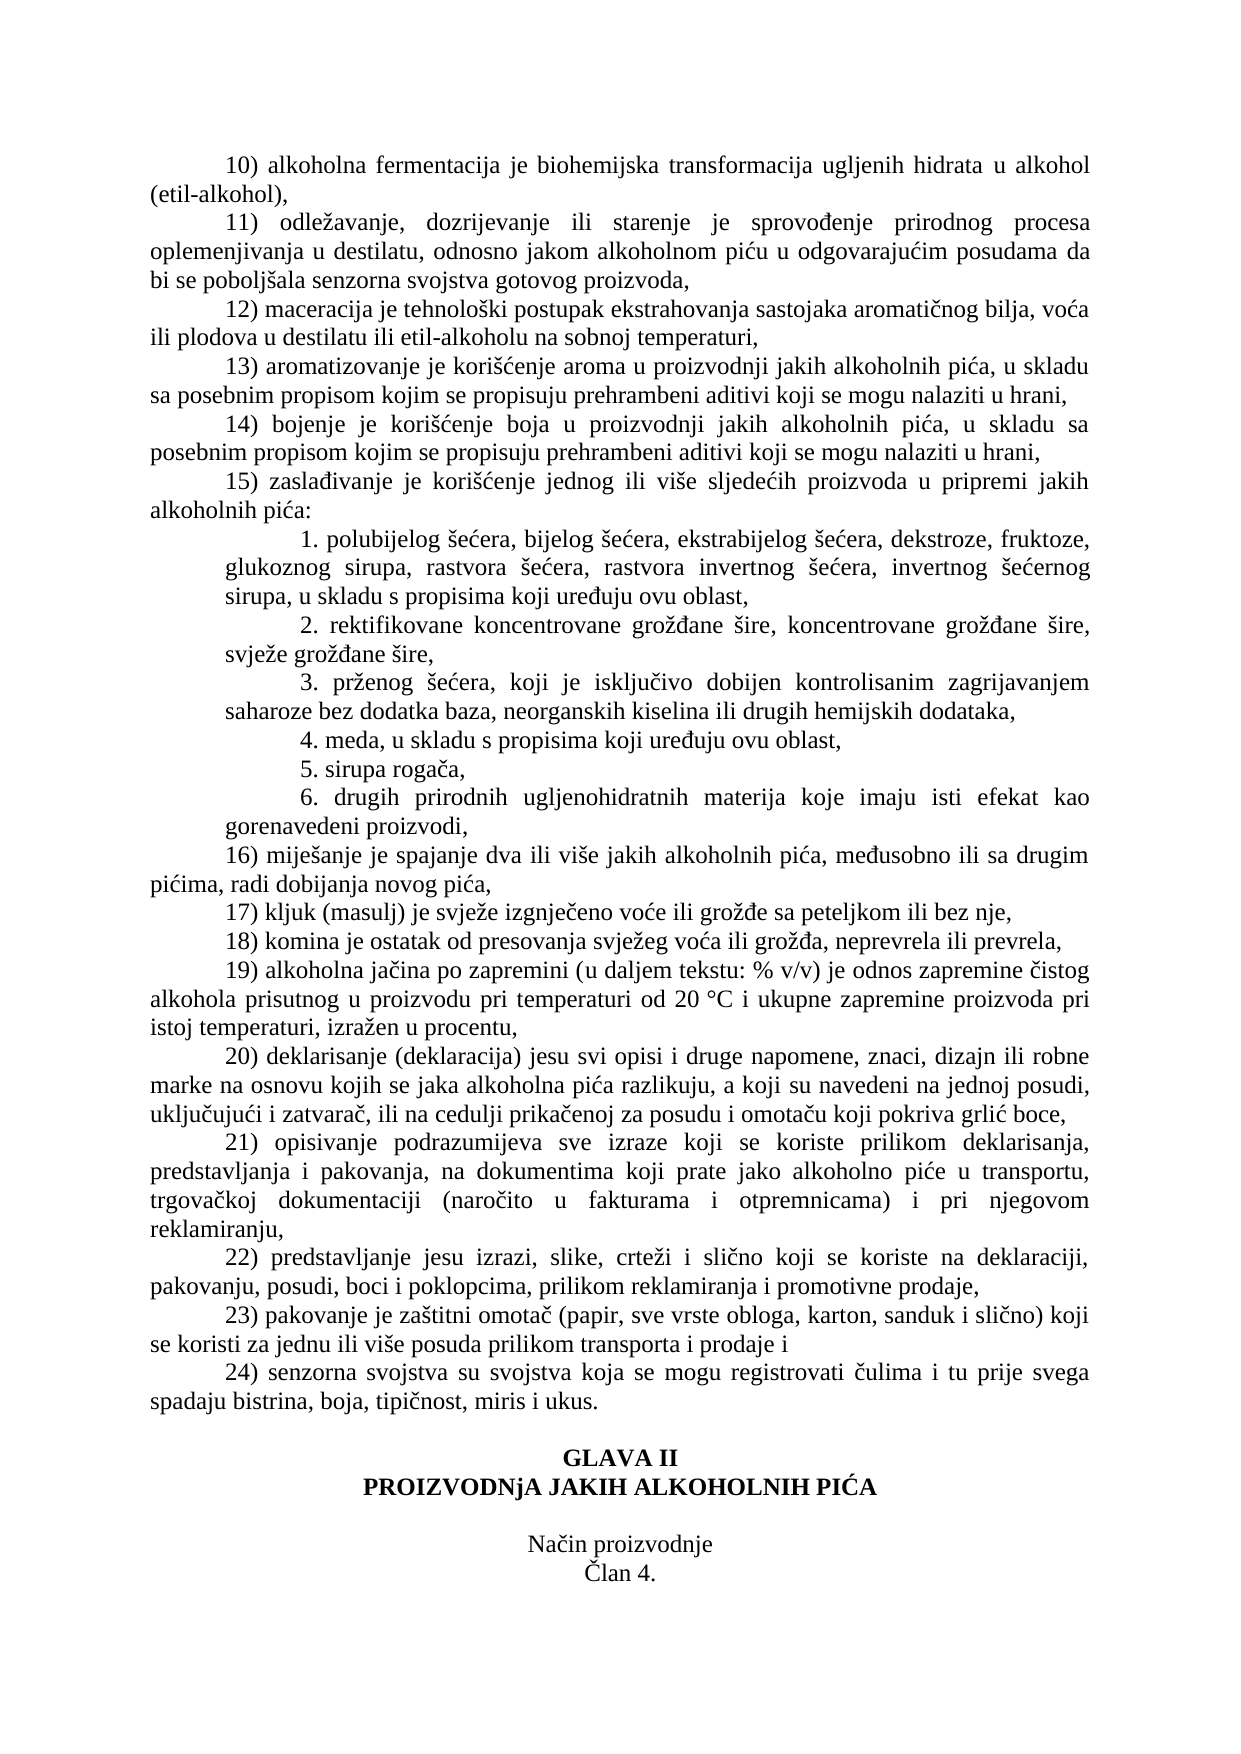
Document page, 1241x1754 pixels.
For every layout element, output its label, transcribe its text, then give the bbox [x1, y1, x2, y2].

text 22) predstavljanje jesu izrazi, slike, crteži i slično koji se koriste na deklaraciji, pakovanju, posudi, boci i poklopcima, prilikom reklamiranja i promotivne prodaje, [150, 1242, 1090, 1300]
text 19) alkoholna jačina po zapremini (u daljem tekstu: % v/v) je odnos zapremine čistog alkohola prisutnog u proizvodu pri temperaturi od 20 °C i ukupne zapremine proizvoda pri istoj temperaturi, izražen u procentu, [150, 955, 1090, 1041]
text 20) deklarisanje (deklaracija) jesu svi opisi i druge napomene, znaci, dizajn ili robne marke na osnovu kojih se jaka alkoholna pića razlikuju, a koji su navedeni na jednoj posudi, uključujući i zatvarač, ili na cedulji prikačenoj za posudu i omotaču koji pokriva grlić boce, [150, 1041, 1090, 1127]
text PROIZVODNjA JAKIH ALKOHOLNIH PIĆA [150, 1472, 1090, 1501]
text 12) maceracija je tehnološki postupak ekstrahovanja sastojaka aromatičnog bilja, voća ili plodova u destilatu ili etil-alkoholu na sobnoj temperaturi, [150, 294, 1090, 351]
text 2. rektifikovane koncentrovane grožđane šire, koncentrovane grožđane šire, svježe grožđane šire, [225, 610, 1090, 667]
text 24) senzorna svojstva su svojstva koja se mogu registrovati čulima i tu prije svega spadaju bistrina, boja, tipičnost, miris i ukus. [150, 1357, 1090, 1415]
text Način proizvodnje [150, 1529, 1090, 1558]
text 10) alkoholna fermentacija je biohemijska transformacija ugljenih hidrata u alkohol (etil-alkohol), [150, 150, 1090, 207]
text 13) aromatizovanje je korišćenje aroma u proizvodnji jakih alkoholnih pića, u skladu sa posebnim propisom kojim se propisuju prehrambeni aditivi koji se mogu nalaziti u hrani, [150, 351, 1090, 409]
text 18) komina je ostatak od presovanja svježeg voća ili grožđa, neprevrela ili prevrela, [150, 926, 1090, 955]
text 14) bojenje je korišćenje boja u proizvodnji jakih alkoholnih pića, u skladu sa posebnim propisom kojim se propisuju prehrambeni aditivi koji se mogu nalaziti u hrani, [150, 409, 1090, 466]
text 11) odležavanje, dozrijevanje ili starenje je sprovođenje prirodnog procesa oplemenjivanja u destilatu, odnosno jakom alkoholnom piću u odgovarajućim posudama da bi se poboljšala senzorna svojstva gotovog proizvoda, [150, 207, 1090, 294]
text 4. meda, u skladu s propisima koji uređuju ovu oblast, [225, 725, 1090, 754]
text 23) pakovanje je zaštitni omotač (papir, sve vrste obloga, karton, sanduk i slično) koji se koristi za jednu ili više posuda prilikom transporta i prodaje i [150, 1300, 1090, 1357]
text 15) zaslađivanje je korišćenje jednog ili više sljedećih proizvoda u pripremi jakih alkoholnih pića: [150, 466, 1090, 524]
text 5. sirupa rogača, [225, 754, 1090, 782]
text 17) kljuk (masulj) je svježe izgnječeno voće ili grožđe sa peteljkom ili bez nje, [150, 897, 1090, 926]
text 6. drugih prirodnih ugljenohidratnih materija koje imaju isti efekat kao gorenavedeni proizvodi, [225, 782, 1090, 840]
text 21) opisivanje podrazumijeva sve izraze koji se koriste prilikom deklarisanja, predstavljanja i pakovanja, na dokumentima koji prate jako alkoholno piće u transportu, trgovačkoj dokumentaciji (naročito u fakturama i otpremnicama) i pri njegovom reklamiranju, [150, 1127, 1090, 1242]
text 1. polubijelog šećera, bijelog šećera, ekstrabijelog šećera, dekstroze, fruktoze, glukoznog sirupa, rastvora šećera, rastvora invertnog šećera, invertnog šećernog sirupa, u skladu s propisima koji uređuju ovu oblast, [225, 524, 1090, 610]
text 3. prženog šećera, koji je isključivo dobijen kontrolisanim zagrijavanjem saharoze bez dodatka baza, neorganskih kiselina ili drugih hemijskih dodataka, [225, 667, 1090, 725]
text Član 4. [150, 1558, 1090, 1587]
text 16) miješanje je spajanje dva ili više jakih alkoholnih pića, međusobno ili sa drugim pićima, radi dobijanja novog pića, [150, 840, 1090, 897]
text GLAVA II [150, 1443, 1090, 1472]
